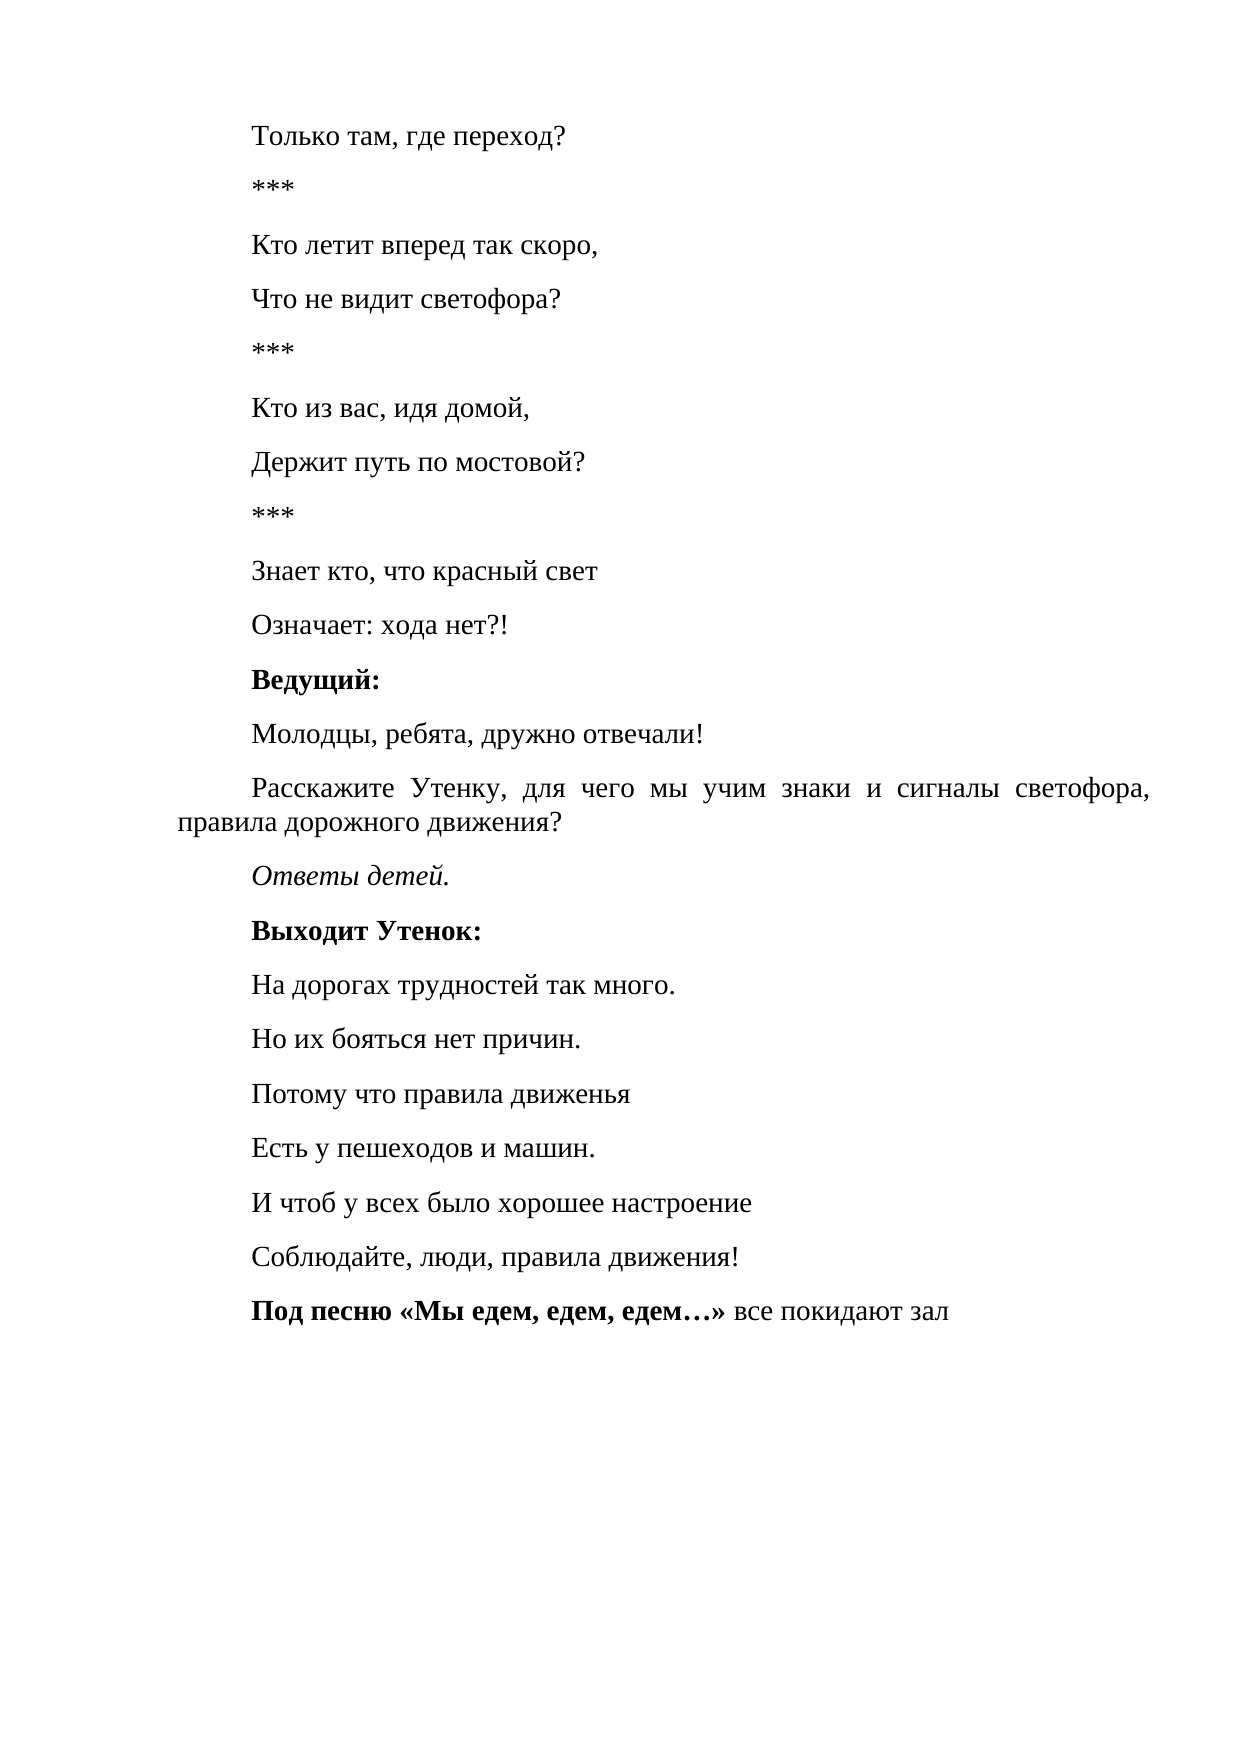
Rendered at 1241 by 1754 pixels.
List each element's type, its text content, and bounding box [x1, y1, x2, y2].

text Держит путь по мостовой? [177, 444, 1152, 478]
text *** [177, 336, 1152, 369]
text Ответы детей. [177, 858, 1152, 892]
text Выходит Утенок: [177, 913, 1152, 946]
text Потому что правила движенья [177, 1076, 1152, 1109]
text Расскажите Утенку, для чего мы учим знаки и сигналы светофора, правила дорожного движения? [177, 771, 1152, 838]
text Ведущий: [177, 662, 1152, 695]
text Есть у пешеходов и машин. [177, 1130, 1152, 1164]
text Только там, где переход? [177, 118, 1152, 152]
text Соблюдайте, люди, правила движения! [177, 1239, 1152, 1273]
text Что не видит светофора? [177, 281, 1152, 315]
text И чтоб у всех было хорошее настроение [177, 1185, 1152, 1218]
text На дорогах трудностей так много. [177, 967, 1152, 1001]
text Кто из вас, идя домой, [177, 390, 1152, 423]
text *** [177, 499, 1152, 532]
text Означает: хода нет?! [177, 607, 1152, 641]
text Знает кто, что красный свет [177, 553, 1152, 587]
text Молодцы, ребята, дружно отвечали! [177, 716, 1152, 750]
text Под песню «Мы едем, едем, едем…» все покидают зал [177, 1293, 1152, 1327]
text *** [177, 172, 1152, 206]
text Кто летит вперед так скоро, [177, 227, 1152, 260]
text Но их бояться нет причин. [177, 1022, 1152, 1055]
